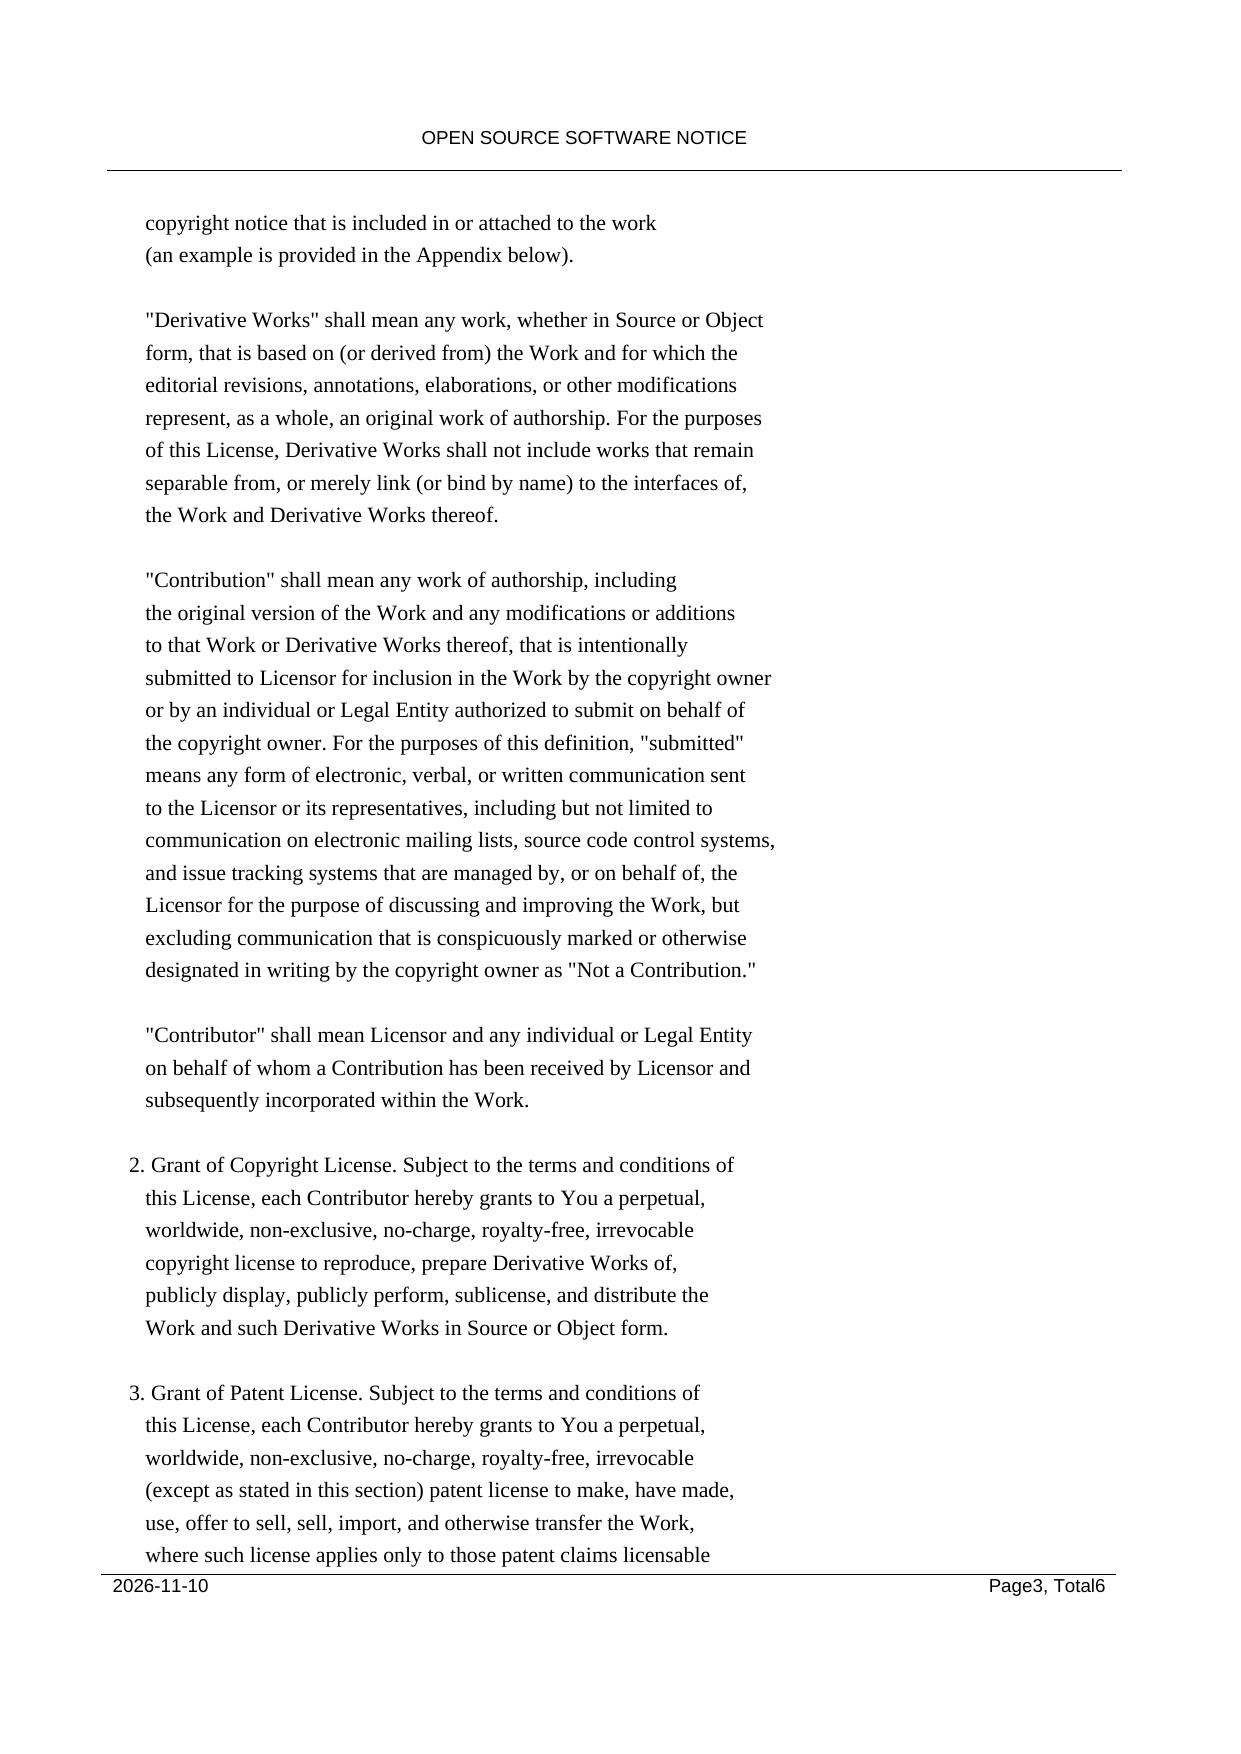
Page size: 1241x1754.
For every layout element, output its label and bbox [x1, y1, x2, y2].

text [112, 206, 1128, 1571]
